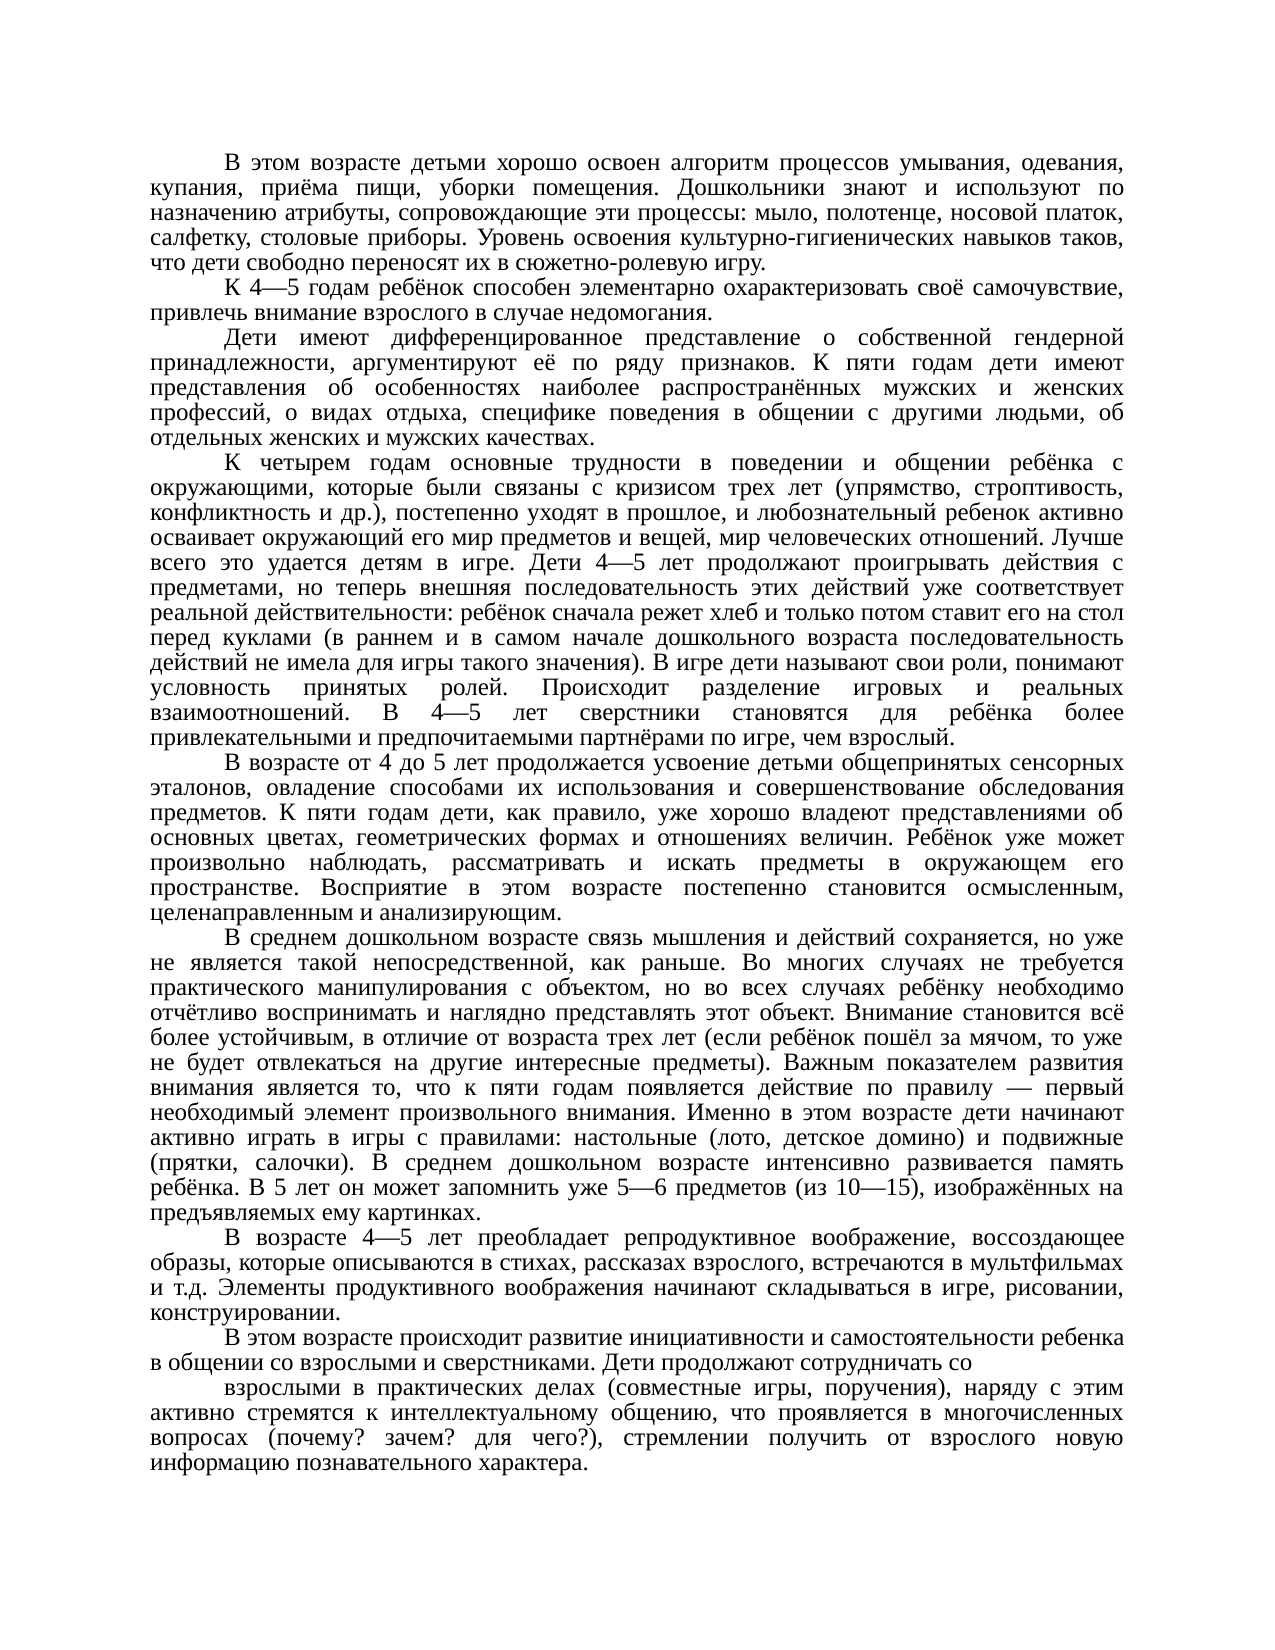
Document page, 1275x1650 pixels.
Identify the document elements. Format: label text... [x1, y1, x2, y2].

text В среднем дошкольном возрасте связь мышления и действий сохраняется, но уже не является такой непосредственной, как раньше. Во многих случаях не требуется практического манипулирования с объектом, но во всех случаях ребёнку необходимо отчётливо воспринимать и наглядно представлять этот объект. Внимание становится всё более устойчивым, в отличие от возраста трех лет (если ребёнок пошёл за мячом, то уже не будет отвлекаться на другие интересные предметы). Важным показателем развития внимания является то, что к пяти годам появляется действие по правилу — первый необходимый элемент произвольного внимания. Именно в этом возрасте дети начинают активно играть в игры с правилами: настольные (лото, детское домино) и подвижные (прятки, салочки). В среднем дошкольном возрасте интенсивно развивается память ребёнка. В 5 лет он может запомнить уже 5—6 предметов (из 10—15), изображённых на предъявляемых ему картинках. [150, 925, 1125, 1225]
text Дети имеют дифференцированное представление о собственной гендерной принадлежности, аргументируют её по ряду признаков. К пяти годам дети имеют представления об особенностях наиболее распространённых мужских и женских профессий, о видах отдыха, специфике поведения в общении с другими людьми, об отдельных женских и мужских качествах. [150, 325, 1125, 450]
text взрослыми в практических делах (совместные игры, поручения), наряду с этим активно стремятся к интеллектуальному общению, что проявляется в многочисленных вопросах (почему? зачем? для чего?), стремлении получить от взрослого новую информацию познавательного характера. [150, 1375, 1125, 1475]
text К 4—5 годам ребёнок способен элементарно охарактеризовать своё самочувствие, привлечь внимание взрослого в случае недомогания. [150, 275, 1125, 325]
text В этом возрасте детьми хорошо освоен алгоритм процессов умывания, одевания, купания, приёма пищи, уборки помещения. Дошкольники знают и используют по назначению атрибуты, сопровождающие эти процессы: мыло, полотенце, носовой платок, салфетку, столовые приборы. Уровень освоения культурно-гигиенических навыков таков, что дети свободно переносят их в сюжетно-ролевую игру. [150, 150, 1125, 275]
text К четырем годам основные трудности в поведении и общении ребёнка с окружающими, которые были связаны с кризисом трех лет (упрямство, строптивость, конфликтность и др.), постепенно уходят в прошлое, и любознательный ребенок активно осваивает окружающий его мир предметов и вещей, мир человеческих отношений. Лучше всего это удается детям в игре. Дети 4—5 лет продолжают проигрывать действия с предметами, но теперь внешняя последовательность этих действий уже соответствует реальной действительности: ребёнок сначала режет хлеб и только потом ставит его на стол перед куклами (в раннем и в самом начале дошкольного возраста последовательность действий не имела для игры такого значения). В игре дети называют свои роли, понимают условность принятых ролей. Происходит разделение игровых и реальных взаимоотношений. В 4—5 лет сверстники становятся для ребёнка более привлекательными и предпочитаемыми партнёрами по игре, чем взрослый. [150, 450, 1125, 750]
text В возрасте 4—5 лет преобладает репродуктивное воображение, воссоздающее образы, которые описываются в стихах, рассказах взрослого, встречаются в мультфильмах и т.д. Элементы продуктивного воображения начинают складываться в игре, рисовании, конструировании. [150, 1225, 1125, 1325]
text В этом возрасте происходит развитие инициативности и самостоятельности ребенка в общении со взрослыми и сверстниками. Дети продолжают сотрудничать со [150, 1325, 1125, 1375]
text В возрасте от 4 до 5 лет продолжается усвоение детьми общепринятых сенсорных эталонов, овладение способами их использования и совершенствование обследования предметов. К пяти годам дети, как правило, уже хорошо владеют представлениями об основных цветах, геометрических формах и отношениях величин. Ребёнок уже может произвольно наблюдать, рассматривать и искать предметы в окружающем его пространстве. Восприятие в этом возрасте постепенно становится осмысленным, целенаправленным и анализирующим. [150, 750, 1125, 925]
